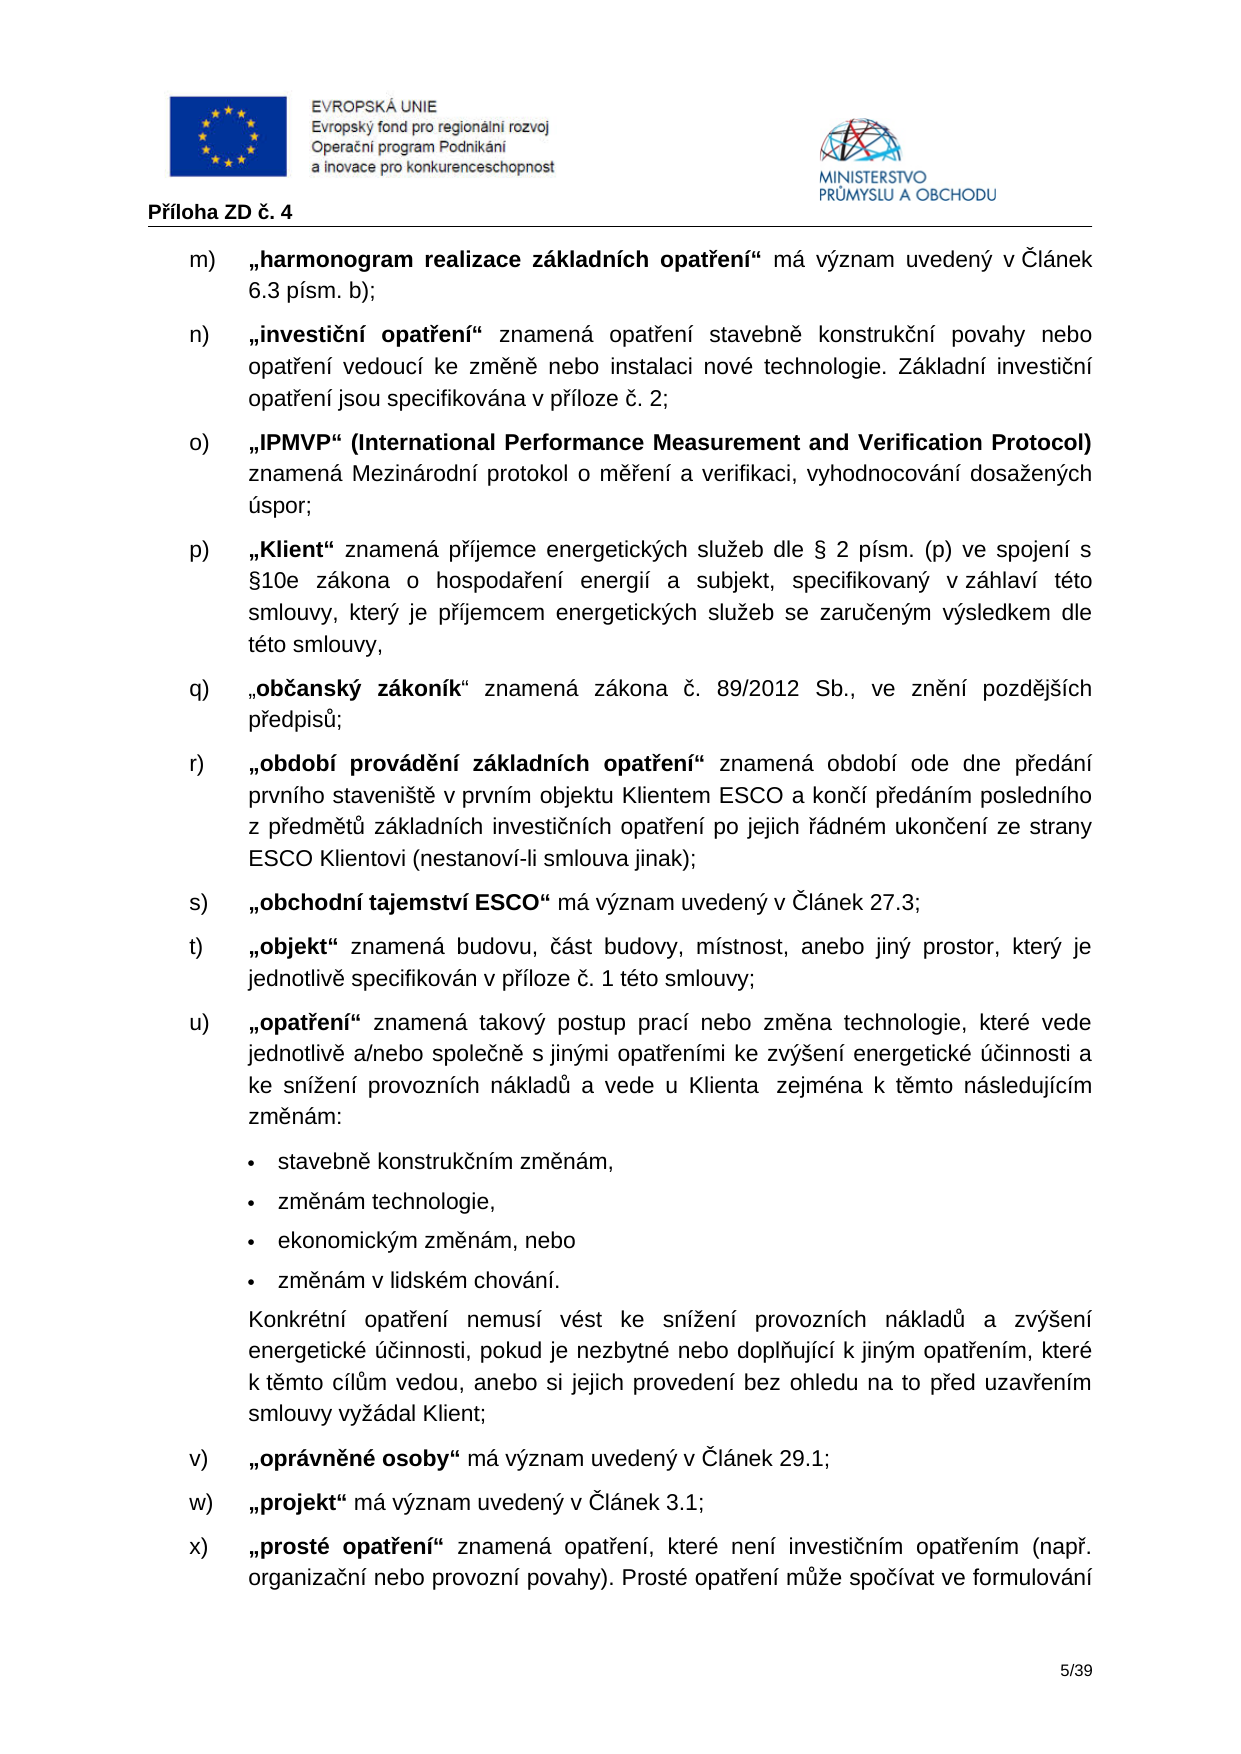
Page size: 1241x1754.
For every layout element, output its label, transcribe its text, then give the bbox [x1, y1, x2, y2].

subtitle „opatření“ znamená takový postup prací nebo změna technologie, které vede jednotlivě a/nebo společně s jinými opatřeními ke zvýšení energetické účinnosti a ke snížení provozních nákladů a vede u Klienta zejména k těmto následujícím změnám: [189, 1009, 1092, 1130]
text změnám v lidském chování. [248, 1260, 1092, 1293]
subtitle „obchodní tajemství ESCO“ má význam uvedený v Článek 27.3; [189, 889, 1092, 915]
subtitle „oprávněné osoby“ má význam uvedený v Článek 29.1; [189, 1444, 1092, 1471]
subtitle „investiční opatření“ znamená opatření stavebně konstrukční povahy nebo opatření vedoucí ke změně nebo instalaci nové technologie. Základní investiční opatření jsou specifikována v příloze č. 2; [189, 321, 1092, 411]
text stavebně konstrukčním změnám, [248, 1141, 1092, 1174]
subtitle „harmonogram realizace základních opatření“ má význam uvedený v Článek 6.3 písm. b); [189, 246, 1092, 304]
subtitle „IPMVP“ (International Performance Measurement and Verification Protocol) znamená Mezinárodní protokol o měření a verifikaci, vyhodnocování dosažených úspor; [189, 429, 1092, 518]
text ekonomickým změnám, nebo [248, 1220, 1092, 1254]
subtitle „projekt“ má význam uvedený v Článek 3.1; [189, 1488, 1092, 1515]
subtitle „období provádění základních opatření“ znamená období ode dne předání prvního staveniště v prvním objektu Klientem ESCO a končí předáním posledního z předmětů základních investičních opatření po jejich řádném ukončení ze strany ESCO Klientovi (nestanoví-li smlouva jinak); [189, 750, 1092, 871]
text změnám technologie, [248, 1181, 1092, 1214]
subtitle „občanský zákoník“ znamená zákona č. 89/2012 Sb., ve znění pozdějších předpisů; [189, 674, 1092, 732]
subtitle „objekt“ znamená budovu, část budovy, místnost, anebo jiný prostor, který je jednotlivě specifikován v příloze č. 1 této smlouvy; [189, 933, 1092, 991]
subtitle „Klient“ znamená příjemce energetických služeb dle § 2 písm. (p) ve spojení s §10e zákona o hospodaření energií a subjekt, specifikovaný v záhlaví této smlouvy, který je příjemcem energetických služeb se zaručeným výsledkem dle této smlouvy, [189, 536, 1092, 657]
picture [147, 73, 607, 201]
text Konkrétní opatření nemusí vést ke snížení provozních nákladů a zvýšení energetické účinnosti, pokud je nezbytné nebo doplňující k jiným opatřením, které k těmto cílům vedou, anebo si jejich provedení bez ohledu na to před uzavřením smlouvy vyžádal Klient; [248, 1306, 1092, 1427]
picture [819, 118, 996, 201]
